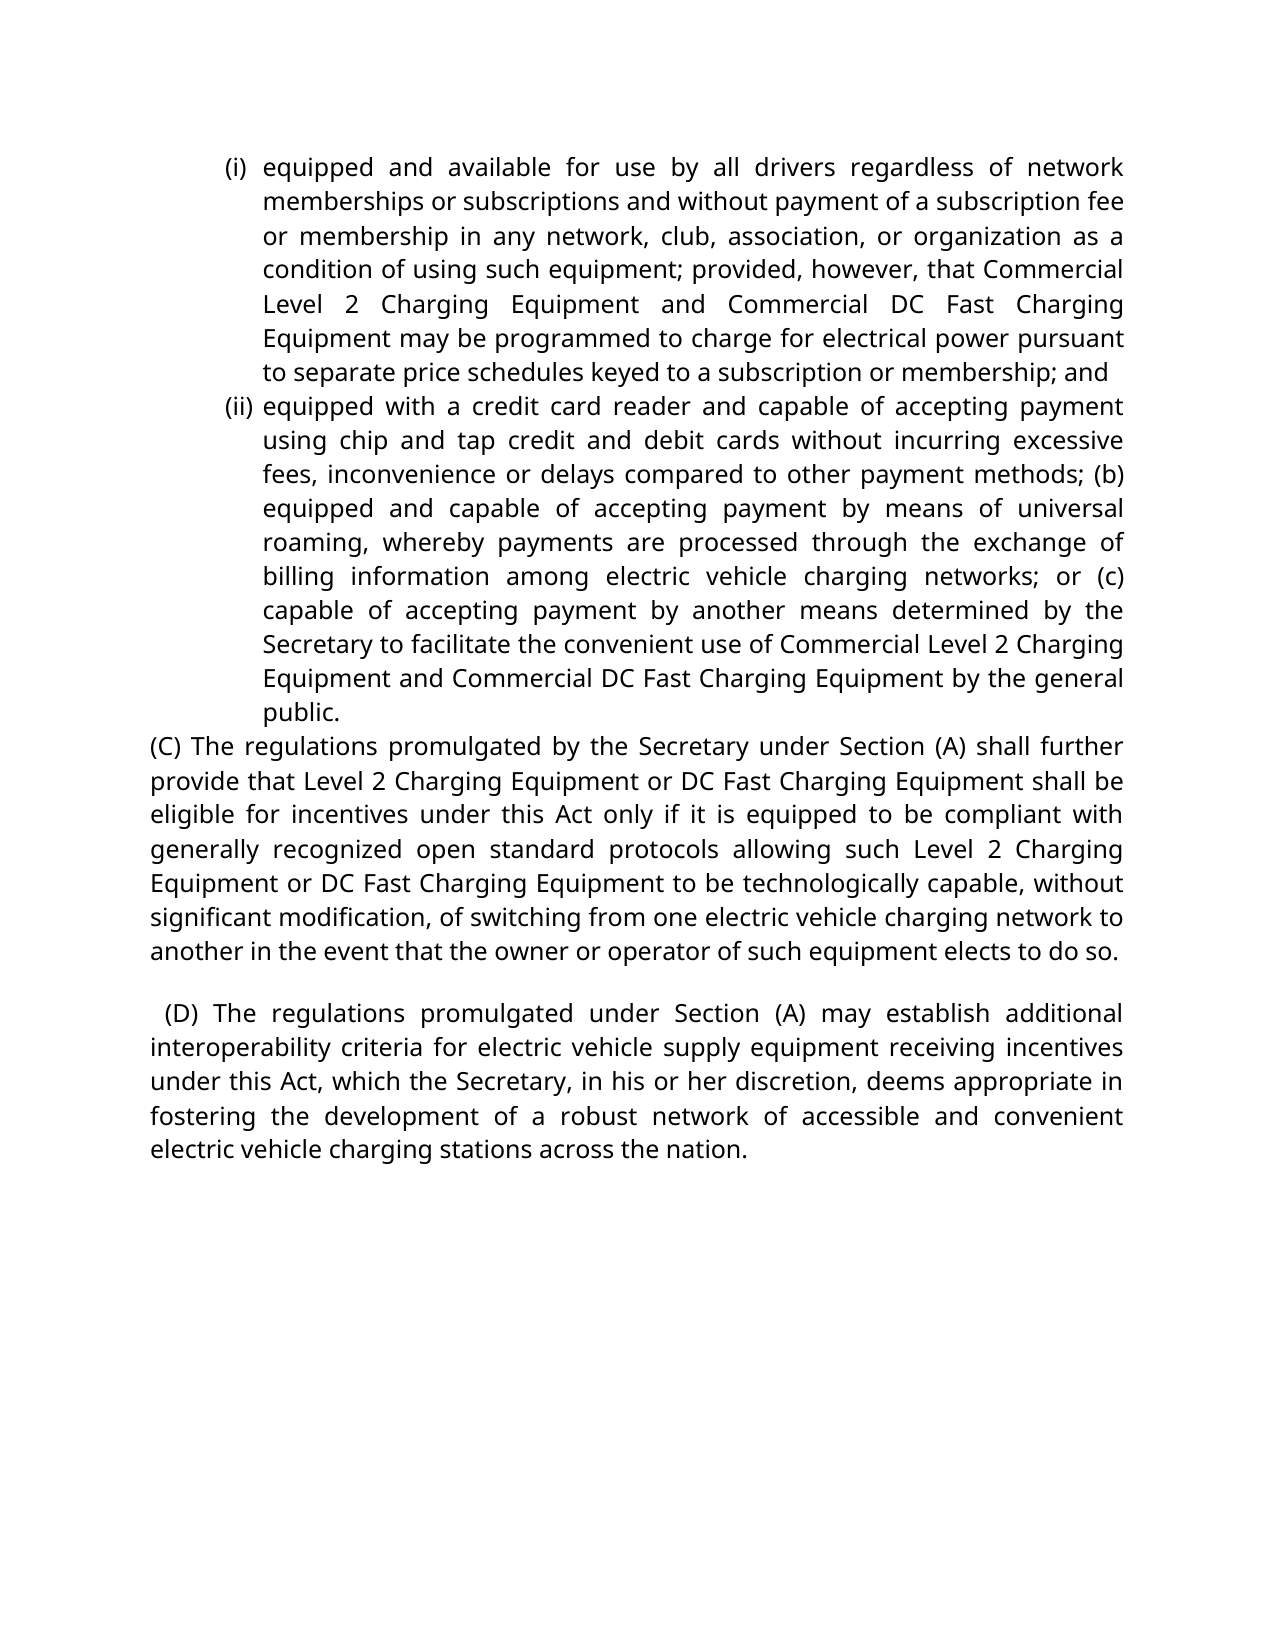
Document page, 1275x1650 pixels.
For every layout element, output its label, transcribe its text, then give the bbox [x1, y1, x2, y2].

list equipped and available for use by all drivers regardless of network memberships or subscriptions and without payment of a subscription fee or membership in any network, club, association, or organization as a condition of using such equipment; provided, however, that Commercial Level 2 Charging Equipment and Commercial DC Fast Charging Equipment may be programmed to charge for electrical power pursuant to separate price schedules keyed to a subscription or membership; and [225, 150, 1125, 388]
text (C) The regulations promulgated by the Secretary under Section (A) shall further provide that Level 2 Charging Equipment or DC Fast Charging Equipment shall be eligible for incentives under this Act only if it is equipped to be compliant with generally recognized open standard protocols allowing such Level 2 Charging Equipment or DC Fast Charging Equipment to be technologically capable, without significant modification, of switching from one electric vehicle charging network to another in the event that the owner or operator of such equipment elects to do so. [150, 729, 1125, 967]
list equipped with a credit card reader and capable of accepting payment using chip and tap credit and debit cards without incurring excessive fees, inconvenience or delays compared to other payment methods; (b) equipped and capable of accepting payment by means of universal roaming, whereby payments are processed through the exchange of billing information among electric vehicle charging networks; or (c) capable of accepting payment by another means determined by the Secretary to facilitate the convenient use of Commercial Level 2 Charging Equipment and Commercial DC Fast Charging Equipment by the general public. [225, 388, 1125, 729]
text (D) The regulations promulgated under Section (A) may establish additional interoperability criteria for electric vehicle supply equipment receiving incentives under this Act, which the Secretary, in his or her discretion, deems appropriate in fostering the development of a robust network of accessible and convenient electric vehicle charging stations across the nation. [150, 996, 1125, 1166]
